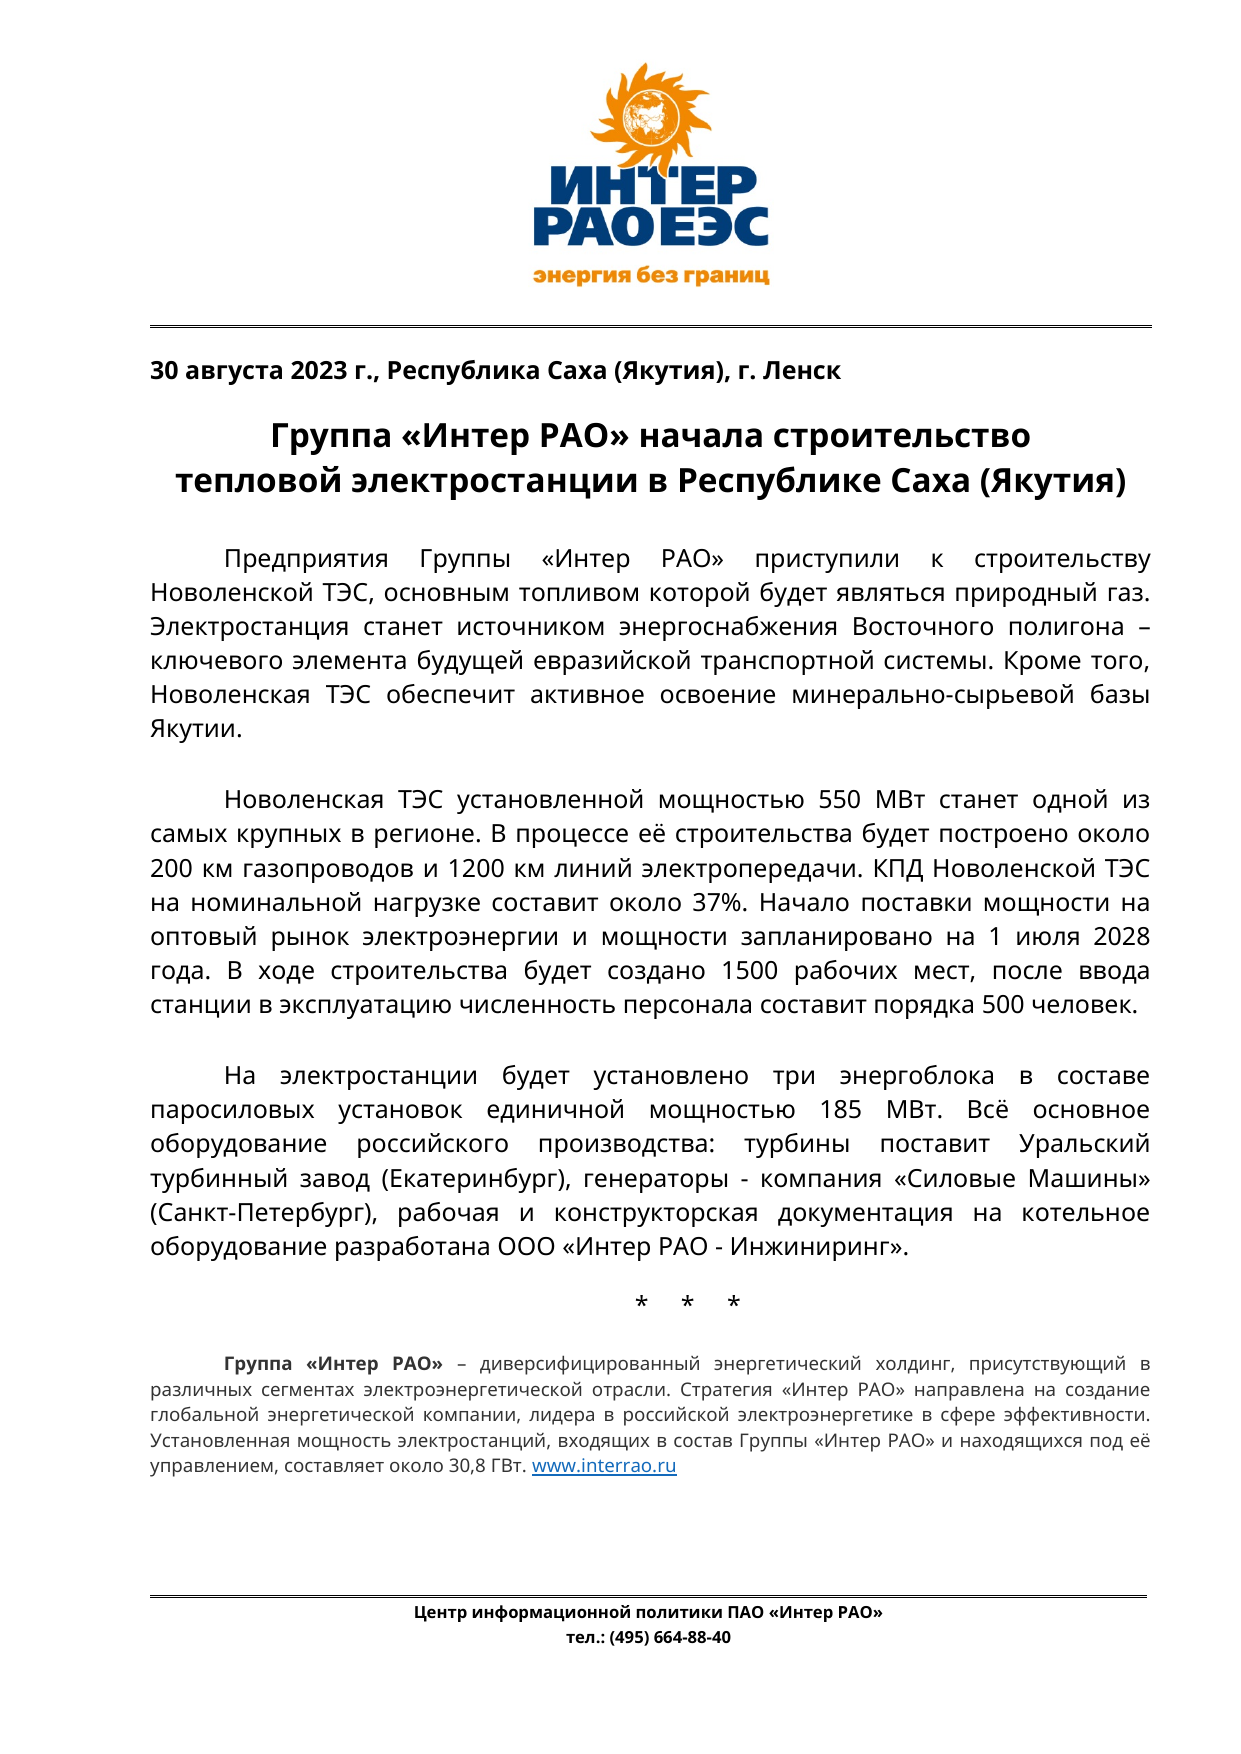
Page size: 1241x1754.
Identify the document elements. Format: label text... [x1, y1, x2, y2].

text Группа «Интер РАО» – диверсифицированный энергетический холдинг, присутствующий в различных сегментах электроэнергетической отрасли. Стратегия «Интер РАО» направлена на создание глобальной энергетической компании, лидера в российской электроэнергетике в сфере эффективности. Установленная мощность электростанций, входящих в состав Группы «Интер РАО» и находящихся под её управлением, составляет около 30,8 ГВт. www.interrao.ru [150, 1351, 1152, 1478]
text Группа «Интер РАО» начала строительство [150, 412, 1152, 457]
text Предприятия Группы «Интер РАО» приступили к строительству Новоленской ТЭС, основным топливом которой будет являться природный газ. Электростанция станет источником энергоснабжения Восточного полигона – ключевого элемента будущей евразийской транспортной системы. Кроме того, Новоленская ТЭС обеспечит активное освоение минерально-сырьевой базы Якутии. [150, 540, 1152, 744]
text 30 августа 2023 г., Республика Саха (Якутия), г. Ленск [150, 353, 1152, 387]
picture [527, 59, 774, 292]
text Новоленская ТЭС установленной мощностью 550 МВт станет одной из самых крупных в регионе. В процессе её строительства будет построено около 200 км газопроводов и 1200 км линий электропередачи. КПД Новоленской ТЭС на номинальной нагрузке составит около 37%. Начало поставки мощности на оптовый рынок электроэнергии и мощности запланировано на 1 июля 2028 года. В ходе строительства будет создано 1500 рабочих мест, после ввода станции в эксплуатацию численность персонала составит порядка 500 человек. [150, 782, 1152, 1021]
text На электростанции будет установлено три энергоблока в составе паросиловых установок единичной мощностью 185 МВт. Всё основное оборудование российского производства: турбины поставит Уральский турбинный завод (Екатеринбург), генераторы - компания «Силовые Машины» (Санкт-Петербург), рабочая и конструкторская документация на котельное оборудование разработана ООО «Интер РАО - Инжиниринг». [150, 1058, 1152, 1262]
text тепловой электростанции в Республике Саха (Якутия) [150, 457, 1152, 503]
text * * * [150, 1287, 1152, 1321]
